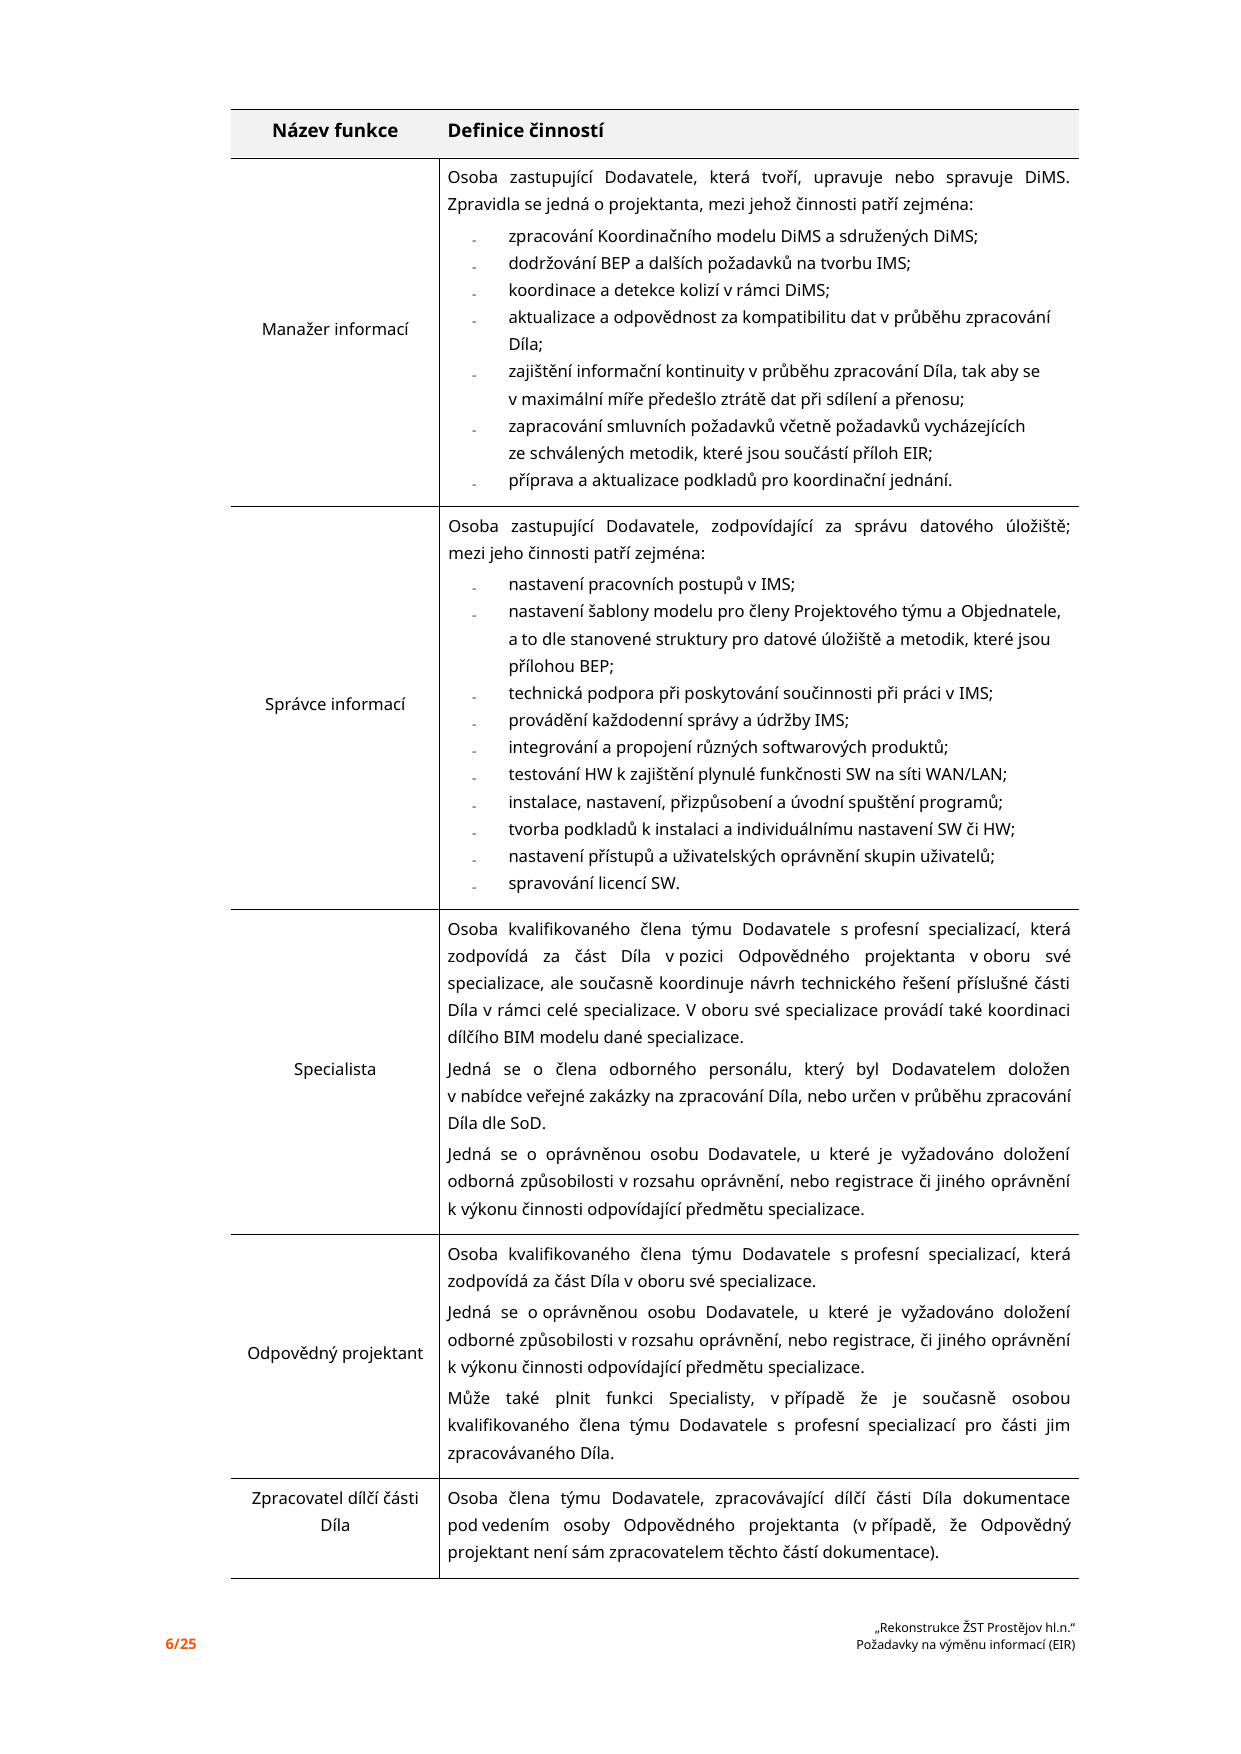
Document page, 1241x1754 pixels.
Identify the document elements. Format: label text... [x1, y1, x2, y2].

table_cell Osoba kvalifikovaného člena týmu Dodavatele s profesní specializací, která zodpovídá za část Díla v pozici Odpovědného projektanta v oboru své specializace, ale současně koordinuje návrh technického řešení příslušné části Díla v rámci celé specializace. V oboru své specializace provádí také koordinaci dílčího BIM modelu dané specializace. Jedná se o člena odborného personálu, který byl Dodavatelem doložen v nabídce veřejné zakázky na zpracování Díla, nebo určen v průběhu zpracování Díla dle SoD. Jedná se o oprávněnou osobu Dodavatele, u které je vyžadováno doložení odborná způsobilosti v rozsahu oprávnění, nebo registrace či jiného oprávnění k výkonu činnosti odpovídající předmětu specializace. [440, 910, 1079, 1234]
table_header Definice činností [439, 110, 1079, 157]
table_cell Specialista [231, 910, 439, 1234]
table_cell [231, 1479, 439, 1578]
table_cell Osoba kvalifikovaného člena týmu Dodavatele s profesní specializací, která zodpovídá za část Díla v oboru své specializace. Jedná se o oprávněnou osobu Dodavatele, u které je vyžadováno doložení odborné způsobilosti v rozsahu oprávnění, nebo registrace, či jiného oprávnění k výkonu činnosti odpovídající předmětu specializace. Může také plnit funkci Specialisty, v případě že je současně osobou kvalifikovaného člena týmu Dodavatele s profesní specializací pro části jim zpracovávaného Díla. [440, 1235, 1079, 1478]
table_cell Správce informací [231, 507, 439, 909]
table_cell Osoba zastupující Dodavatele, která tvoří, upravuje nebo spravuje DiMS. Zpravidla se jedná o projektanta, mezi jehož činnosti patří zejména: zpracování Koordinačního modelu DiMS a sdružených DiMS; dodržování BEP a dalších požadavků na tvorbu IMS; koordinace a detekce kolizí v rámci DiMS; aktualizace a odpovědnost za kompatibilitu dat v průběhu zpracování Díla; zajištění informační kontinuity v průběhu zpracování Díla, tak aby se v maximální míře předešlo ztrátě dat při sdílení a přenosu; zapracování smluvních požadavků včetně požadavků vycházejících ze schválených metodik, které jsou součástí příloh EIR; příprava a aktualizace podkladů pro koordinační jednání. [440, 159, 1079, 506]
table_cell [440, 1479, 1079, 1578]
table_header Název funkce [231, 110, 439, 157]
table_cell Odpovědný projektant [231, 1235, 439, 1478]
table_cell Manažer informací [231, 159, 439, 506]
table_cell Osoba zastupující Dodavatele, zodpovídající za správu datového úložiště; mezi jeho činnosti patří zejména: nastavení pracovních postupů v IMS; nastavení šablony modelu pro členy Projektového týmu a Objednatele, a to dle stanovené struktury pro datové úložiště a metodik, které jsou přílohou BEP; technická podpora při poskytování součinnosti při práci v IMS; provádění každodenní správy a údržby IMS; integrování a propojení různých softwarových produktů; testování HW k zajištění plynulé funkčnosti SW na síti WAN/LAN; instalace, nastavení, přizpůsobení a úvodní spuštění programů; tvorba podkladů k instalaci a individuálnímu nastavení SW či HW; nastavení přístupů a uživatelských oprávnění skupin uživatelů; spravování licencí SW. [440, 507, 1079, 909]
